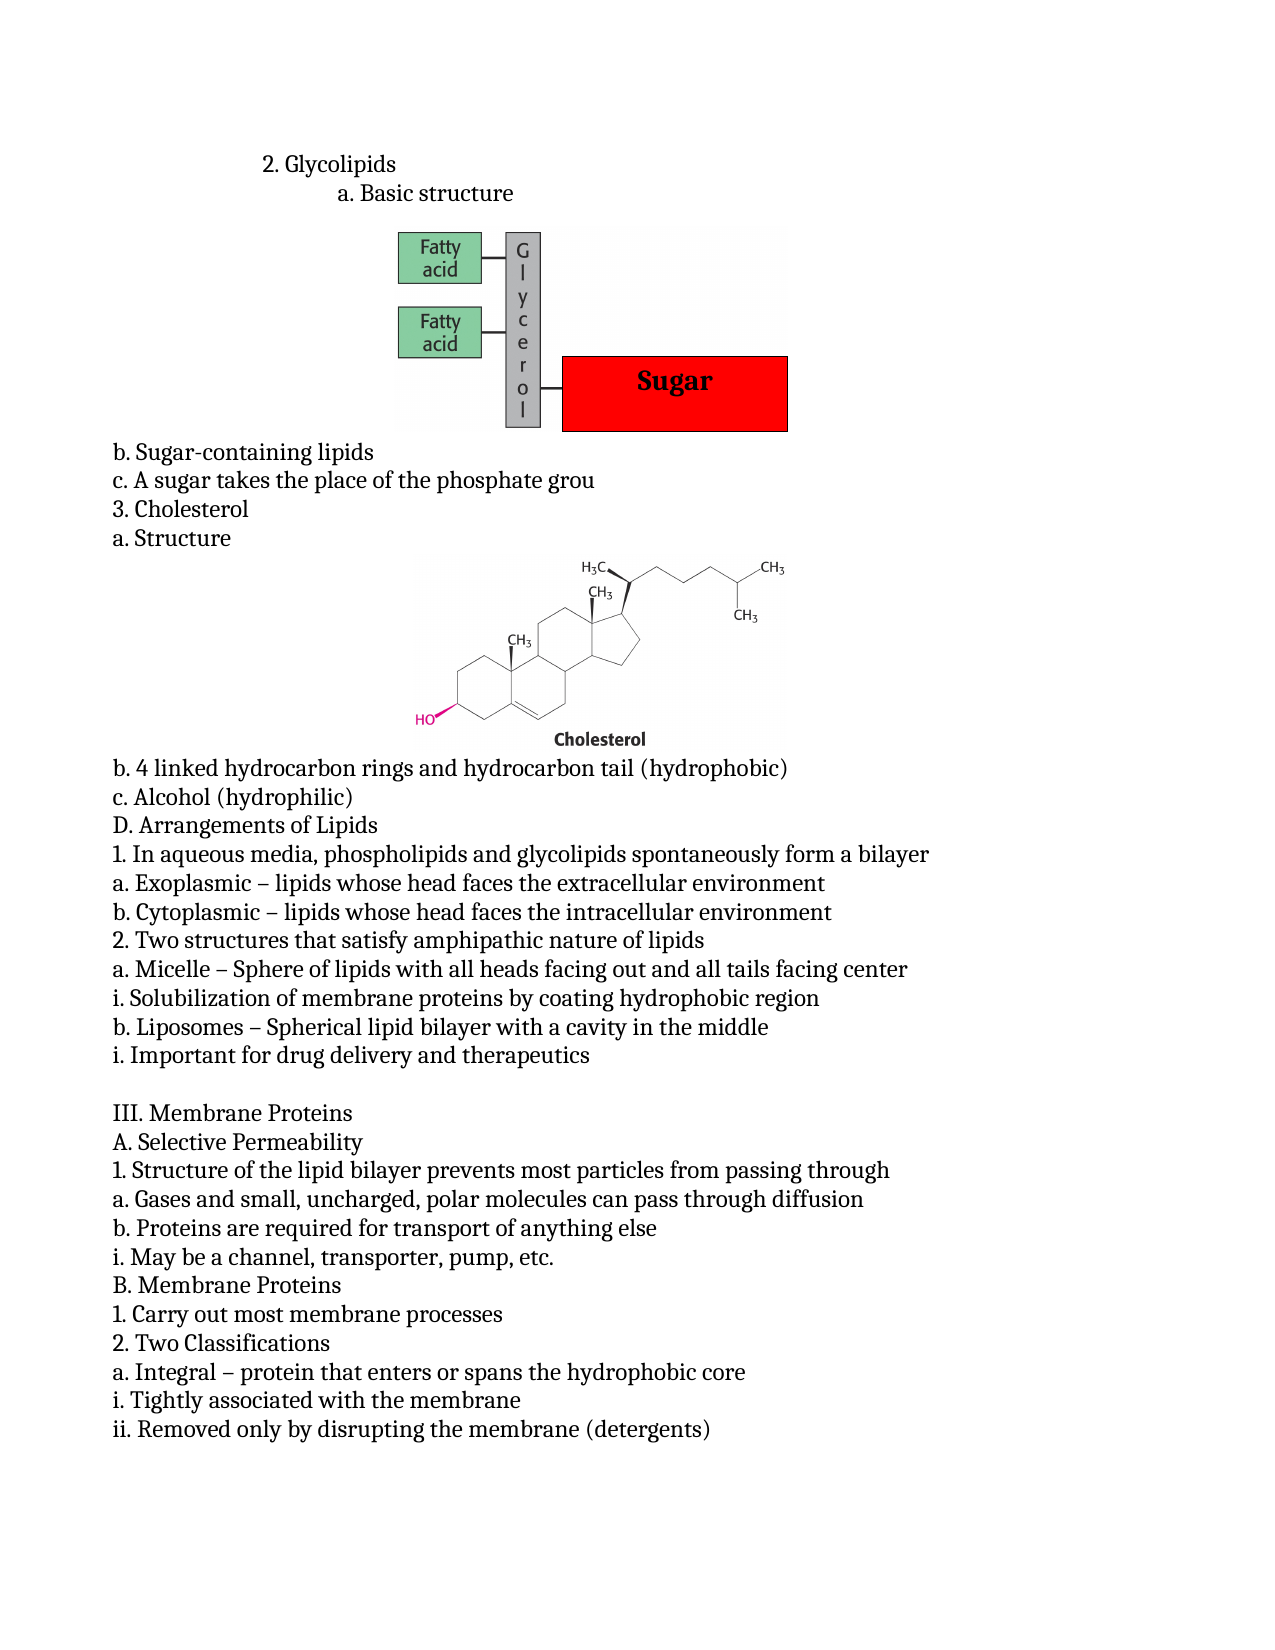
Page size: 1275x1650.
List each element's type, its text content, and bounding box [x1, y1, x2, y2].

text a. Micelle – Sphere of lipids with all heads facing out and all tails facing center [112, 955, 1162, 984]
picture [393, 226, 788, 432]
text b. Cytoplasmic – lipids whose head faces the intracellular environment [112, 897, 1162, 926]
text c. A sugar takes the place of the phosphate grou [112, 466, 1162, 495]
text a. Gases and small, uncharged, polar molecules can pass through diffusion [112, 1185, 1162, 1214]
text a. Integral – protein that enters or spans the hydrophobic core [112, 1357, 1162, 1386]
text A. Selective Permeability [112, 1127, 1162, 1156]
text D. Arrangements of Lipids [112, 811, 1162, 840]
text i. Tightly associated with the membrane [112, 1386, 1162, 1415]
text a. Basic structure [187, 179, 1162, 207]
text III. Membrane Proteins [112, 1099, 1162, 1127]
text 3. Cholesterol [112, 495, 1162, 524]
text B. Membrane Proteins [112, 1271, 1162, 1300]
text 2. Two structures that satisfy amphipathic nature of lipids [112, 926, 1162, 955]
text ii. Removed only by disrupting the membrane (detergents) [112, 1415, 1162, 1444]
text 1. Structure of the lipid bilayer prevents most particles from passing through [112, 1156, 1162, 1185]
text b. Liposomes – Spherical lipid bilayer with a cavity in the middle [112, 1012, 1162, 1041]
text a. Exoplasmic – lipids whose head faces the extracellular environment [112, 869, 1162, 897]
text 2. Glycolipids [187, 150, 1162, 179]
text b. Proteins are required for transport of anything else [112, 1214, 1162, 1242]
text b. Sugar-containing lipids [112, 437, 1162, 466]
text a. Structure [112, 524, 1162, 552]
text b. 4 linked hydrocarbon rings and hydrocarbon tail (hydrophobic) [112, 754, 1162, 782]
picture [412, 554, 788, 752]
text 2. Two Classifications [112, 1329, 1162, 1357]
text 1. Carry out most membrane processes [112, 1300, 1162, 1329]
text i. May be a channel, transporter, pump, etc. [112, 1242, 1162, 1271]
text i. Important for drug delivery and therapeutics [112, 1041, 1162, 1070]
text c. Alcohol (hydrophilic) [112, 782, 1162, 811]
text 1. In aqueous media, phospholipids and glycolipids spontaneously form a bilayer [112, 840, 1162, 869]
text i. Solubilization of membrane proteins by coating hydrophobic region [112, 984, 1162, 1012]
